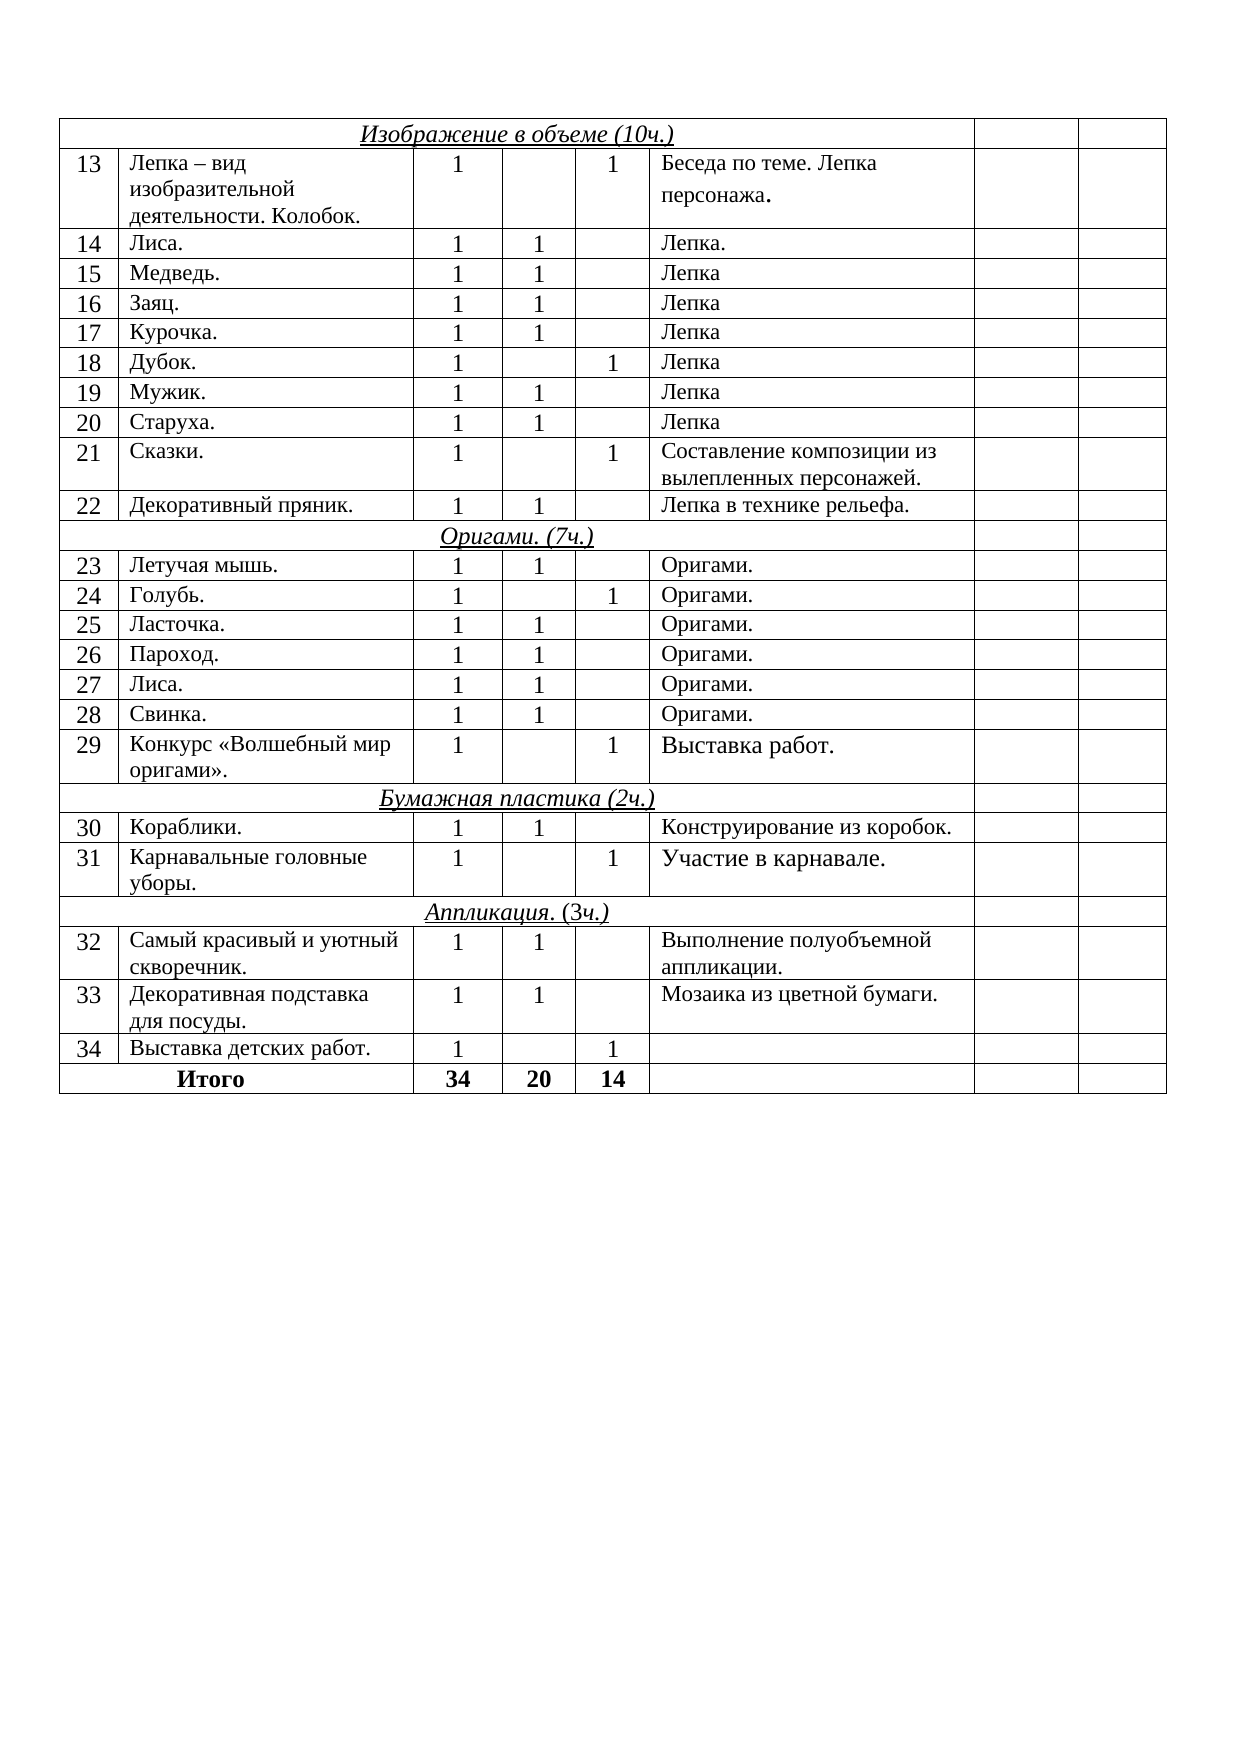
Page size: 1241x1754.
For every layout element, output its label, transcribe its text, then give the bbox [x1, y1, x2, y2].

table_cell [650, 1034, 974, 1063]
table_cell 1 [414, 980, 502, 1033]
table_cell Участие в карнавале. [650, 843, 974, 896]
table_cell 1 [503, 491, 575, 520]
table_cell 1 [576, 438, 649, 490]
table_cell [975, 319, 1078, 347]
table_cell [1079, 289, 1166, 317]
table_cell 29 [60, 730, 118, 782]
table_cell Сказки. [119, 438, 413, 490]
table_cell [503, 438, 575, 490]
table_cell [975, 581, 1078, 609]
table_cell Кораблики. [119, 813, 413, 842]
table_cell Оригами. (7ч.) [60, 521, 974, 550]
table_cell [975, 1064, 1078, 1093]
table_cell [1079, 348, 1166, 377]
table_cell [576, 980, 649, 1033]
table_cell Лепка [650, 378, 974, 407]
table_cell 33 [60, 980, 118, 1033]
table_cell 1 [503, 640, 575, 669]
table_cell Лепка [650, 289, 974, 317]
table_cell Мозаика из цветной бумаги. [650, 980, 974, 1033]
table_cell 1 [503, 259, 575, 288]
table_cell Выставка детских работ. [119, 1034, 413, 1063]
table_cell 1 [576, 1034, 649, 1063]
table_cell Оригами. [650, 551, 974, 580]
table_cell Оригами. [650, 670, 974, 699]
table_cell 24 [60, 581, 118, 609]
table_cell Лепка [650, 319, 974, 347]
table_cell [650, 1064, 974, 1093]
table_cell Бумажная пластика (2ч.) [60, 784, 974, 812]
table_cell Заяц. [119, 289, 413, 317]
table_cell 28 [60, 700, 118, 729]
table_cell Декоративный пряник. [119, 491, 413, 520]
table_cell 19 [60, 378, 118, 407]
table_cell 1 [503, 551, 575, 580]
table_cell 1 [414, 927, 502, 979]
table_cell 1 [414, 438, 502, 490]
table_cell 1 [576, 149, 649, 228]
table_cell [1079, 491, 1166, 520]
table_cell Конкурс «Волшебный мир оригами». [119, 730, 413, 782]
table_cell 34 [60, 1034, 118, 1063]
table_cell 1 [503, 408, 575, 437]
table_cell [975, 551, 1078, 580]
table_cell [975, 670, 1078, 699]
table_cell [975, 980, 1078, 1033]
table_cell [975, 730, 1078, 782]
table_cell 1 [503, 378, 575, 407]
table_cell [975, 491, 1078, 520]
table_cell 34 [414, 1064, 502, 1093]
table_cell Оригами. [650, 581, 974, 609]
table_cell 14 [60, 229, 118, 258]
table_cell 1 [414, 348, 502, 377]
table_cell [1079, 813, 1166, 842]
table_cell 1 [503, 813, 575, 842]
table_cell 1 [414, 670, 502, 699]
table_cell [576, 229, 649, 258]
table_cell Дубок. [119, 348, 413, 377]
table_cell [975, 289, 1078, 317]
table_cell Лепка. [650, 229, 974, 258]
table_cell Медведь. [119, 259, 413, 288]
table_cell [1079, 521, 1166, 550]
table_cell 23 [60, 551, 118, 580]
table_cell Беседа по теме. Лепка персонажа. [650, 149, 974, 228]
table_cell Оригами. [650, 640, 974, 669]
table_cell Лиса. [119, 670, 413, 699]
table_cell [1079, 408, 1166, 437]
table_cell [1079, 1064, 1166, 1093]
table_cell 1 [414, 730, 502, 782]
table_cell [1079, 730, 1166, 782]
table_cell 1 [503, 319, 575, 347]
table_cell [1079, 611, 1166, 639]
table_cell [975, 813, 1078, 842]
table_cell [503, 730, 575, 782]
table_cell 1 [576, 348, 649, 377]
table_cell Летучая мышь. [119, 551, 413, 580]
table_cell 14 [576, 1064, 649, 1093]
table_cell 1 [414, 843, 502, 896]
table_cell [975, 843, 1078, 896]
table_cell 1 [503, 670, 575, 699]
table_cell 27 [60, 670, 118, 699]
table_cell Конструирование из коробок. [650, 813, 974, 842]
table_cell Декоративная подставка для посуды. [119, 980, 413, 1033]
table_cell 1 [576, 730, 649, 782]
table_cell [503, 1034, 575, 1063]
table_cell [1079, 670, 1166, 699]
table_cell [576, 670, 649, 699]
table_cell 18 [60, 348, 118, 377]
table_cell 1 [414, 229, 502, 258]
table_cell [503, 581, 575, 609]
table_cell Свинка. [119, 700, 413, 729]
table_cell Изображение в объеме (10ч.) [60, 119, 974, 148]
table_cell Оригами. [650, 700, 974, 729]
table_cell [975, 348, 1078, 377]
table_cell [503, 843, 575, 896]
table_cell [503, 149, 575, 228]
table_cell [975, 438, 1078, 490]
table_cell Оригами. [650, 611, 974, 639]
table_cell 32 [60, 927, 118, 979]
table_cell [1079, 640, 1166, 669]
table_cell [576, 640, 649, 669]
table_cell [975, 611, 1078, 639]
table_cell [975, 784, 1078, 812]
table_cell 1 [503, 700, 575, 729]
table_cell [576, 611, 649, 639]
table_cell Старуха. [119, 408, 413, 437]
table_cell Ласточка. [119, 611, 413, 639]
table_cell Курочка. [119, 319, 413, 347]
table_cell Мужик. [119, 378, 413, 407]
table_cell 1 [503, 229, 575, 258]
table_cell 1 [503, 611, 575, 639]
table_cell Аппликация. (3ч.) [60, 897, 974, 926]
table_cell 1 [414, 700, 502, 729]
table_cell 1 [576, 843, 649, 896]
table_cell 1 [576, 581, 649, 609]
table_cell 1 [414, 491, 502, 520]
table_cell 1 [414, 319, 502, 347]
table_cell [975, 927, 1078, 979]
table_cell [1079, 700, 1166, 729]
table_cell Лепка – вид изобразительной деятельности. Колобок. [119, 149, 413, 228]
table_cell Лепка [650, 259, 974, 288]
table_cell [975, 229, 1078, 258]
table_cell [1079, 378, 1166, 407]
table_cell [1079, 319, 1166, 347]
table_cell [975, 700, 1078, 729]
table_cell 16 [60, 289, 118, 317]
table_cell [1079, 581, 1166, 609]
table_cell [576, 378, 649, 407]
table_cell 13 [60, 149, 118, 228]
table_cell Итого [60, 1064, 413, 1093]
table_cell 20 [60, 408, 118, 437]
table_cell [576, 408, 649, 437]
table_cell [1079, 1034, 1166, 1063]
table_cell [1079, 229, 1166, 258]
table_cell [975, 897, 1078, 926]
table_cell [1079, 927, 1166, 979]
table_cell 1 [414, 611, 502, 639]
table_cell [576, 259, 649, 288]
table_cell [975, 408, 1078, 437]
table_cell Лепка [650, 408, 974, 437]
table_cell [975, 640, 1078, 669]
table_cell 1 [503, 980, 575, 1033]
table_cell Самый красивый и уютный скворечник. [119, 927, 413, 979]
table_cell Лепка [650, 348, 974, 377]
table_cell [1079, 784, 1166, 812]
table_cell 1 [414, 149, 502, 228]
table_cell 1 [414, 289, 502, 317]
table_cell Пароход. [119, 640, 413, 669]
table_cell [503, 348, 575, 377]
table_cell [1079, 843, 1166, 896]
table_cell Лиса. [119, 229, 413, 258]
table_cell 31 [60, 843, 118, 896]
table_cell Составление композиции из вылепленных персонажей. [650, 438, 974, 490]
table_cell [1079, 119, 1166, 148]
table_cell 1 [414, 378, 502, 407]
table_cell 26 [60, 640, 118, 669]
table_cell 15 [60, 259, 118, 288]
table_cell 1 [414, 581, 502, 609]
table_cell [1079, 149, 1166, 228]
table_cell [1079, 438, 1166, 490]
table_cell [1079, 980, 1166, 1033]
table_cell [975, 521, 1078, 550]
table_cell [576, 551, 649, 580]
table_cell Выставка работ. [650, 730, 974, 782]
table_cell 17 [60, 319, 118, 347]
table_cell 21 [60, 438, 118, 490]
table_cell [576, 289, 649, 317]
table_cell [576, 700, 649, 729]
table_cell [975, 378, 1078, 407]
table_cell Лепка в технике рельефа. [650, 491, 974, 520]
table_cell Выполнение полуобъемной аппликации. [650, 927, 974, 979]
table_cell [576, 491, 649, 520]
table_cell [975, 1034, 1078, 1063]
table_cell 1 [414, 551, 502, 580]
table_cell 30 [60, 813, 118, 842]
table_cell 20 [503, 1064, 575, 1093]
table_cell 1 [414, 640, 502, 669]
table_cell [576, 319, 649, 347]
table_cell [975, 149, 1078, 228]
table_cell 1 [503, 289, 575, 317]
table_cell 1 [414, 259, 502, 288]
table_cell Карнавальные головные уборы. [119, 843, 413, 896]
table_cell [1079, 897, 1166, 926]
table_cell 1 [414, 813, 502, 842]
table_cell [975, 119, 1078, 148]
table_cell 1 [414, 1034, 502, 1063]
table_cell Голубь. [119, 581, 413, 609]
table_cell 25 [60, 611, 118, 639]
table_cell [1079, 259, 1166, 288]
table_cell [576, 927, 649, 979]
table_cell [1079, 551, 1166, 580]
table_cell 1 [503, 927, 575, 979]
table_cell [576, 813, 649, 842]
table_cell 22 [60, 491, 118, 520]
table_cell [975, 259, 1078, 288]
table_cell 1 [414, 408, 502, 437]
